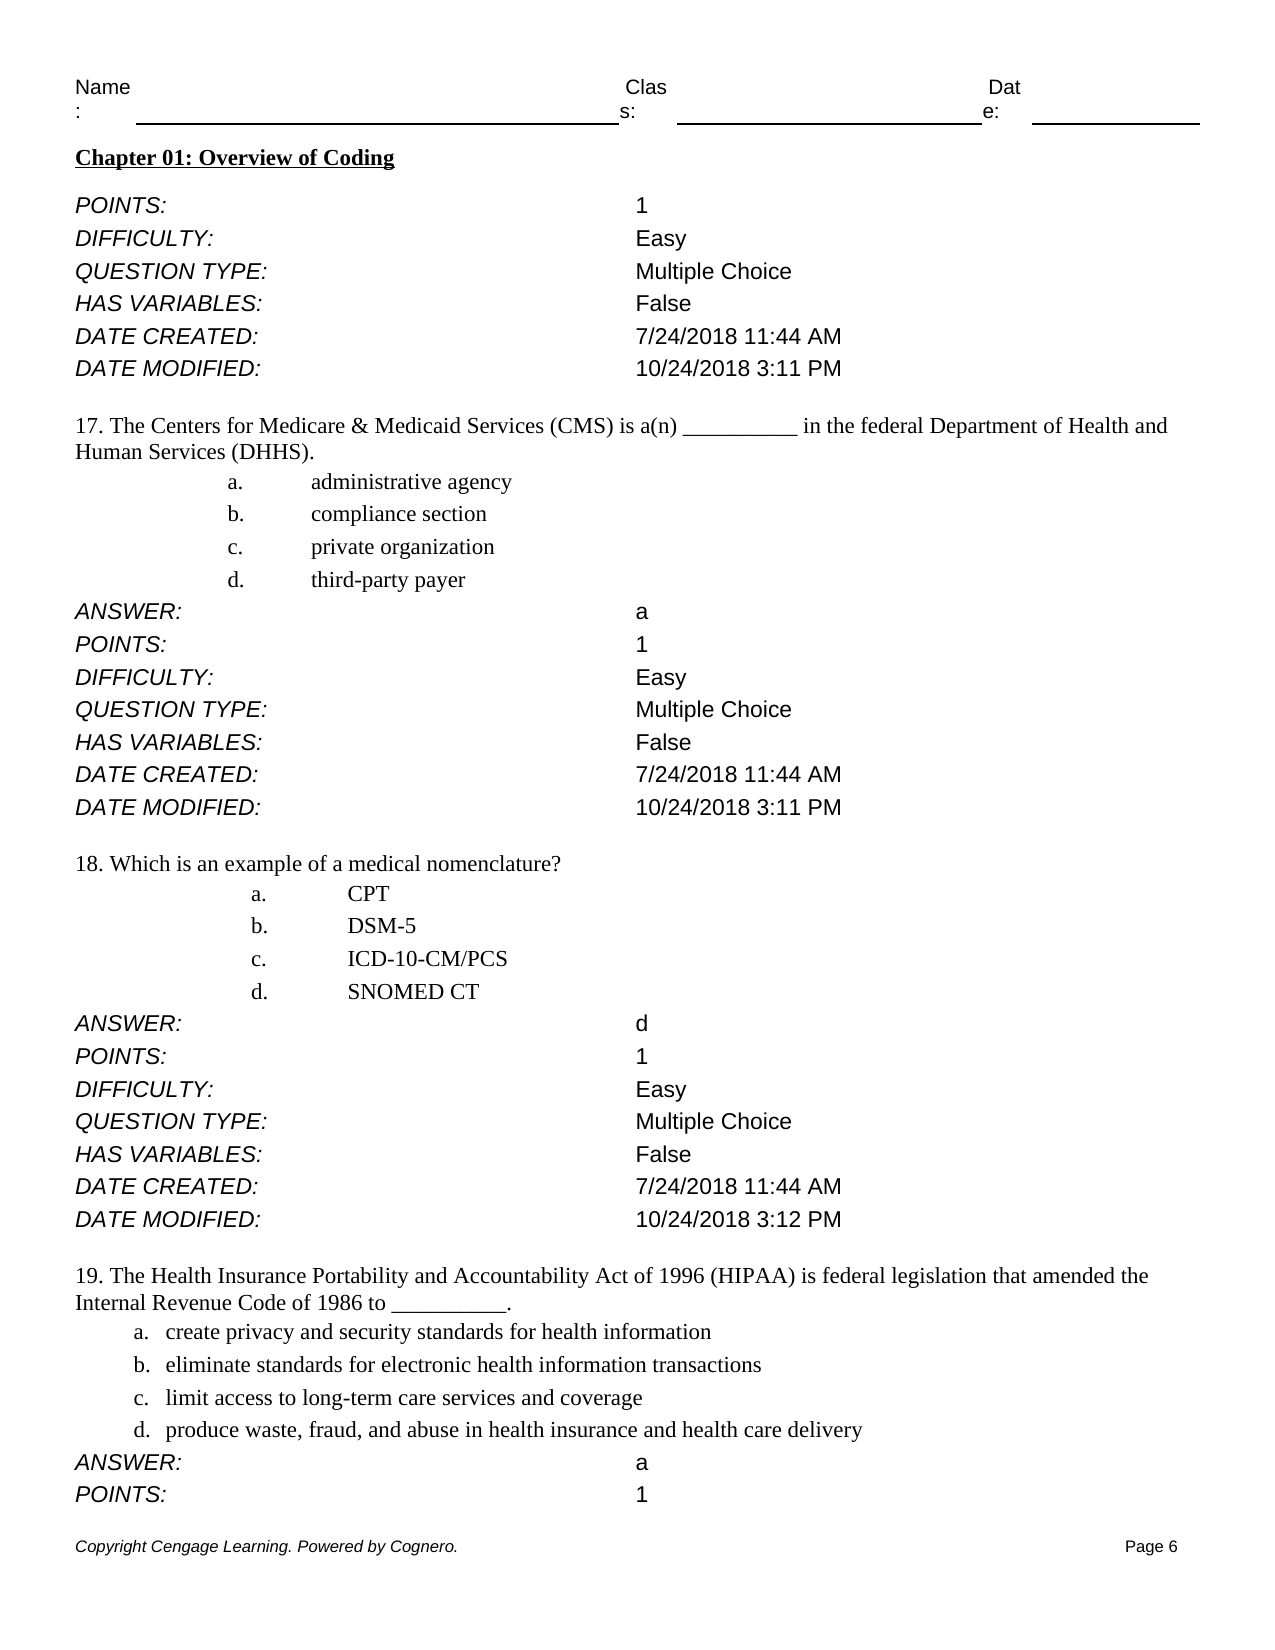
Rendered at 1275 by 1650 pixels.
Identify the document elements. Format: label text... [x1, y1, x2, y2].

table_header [75, 1263, 1200, 1511]
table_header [75, 189, 1200, 385]
table_header 18. Which is an example of a medical nomenclature? [75, 850, 1200, 1236]
table_header 17. The Centers for Medicare & Medicaid Services (CMS) is a(n) __________ in the federal Department of Health and Human Services (DHHS). [75, 412, 1200, 823]
